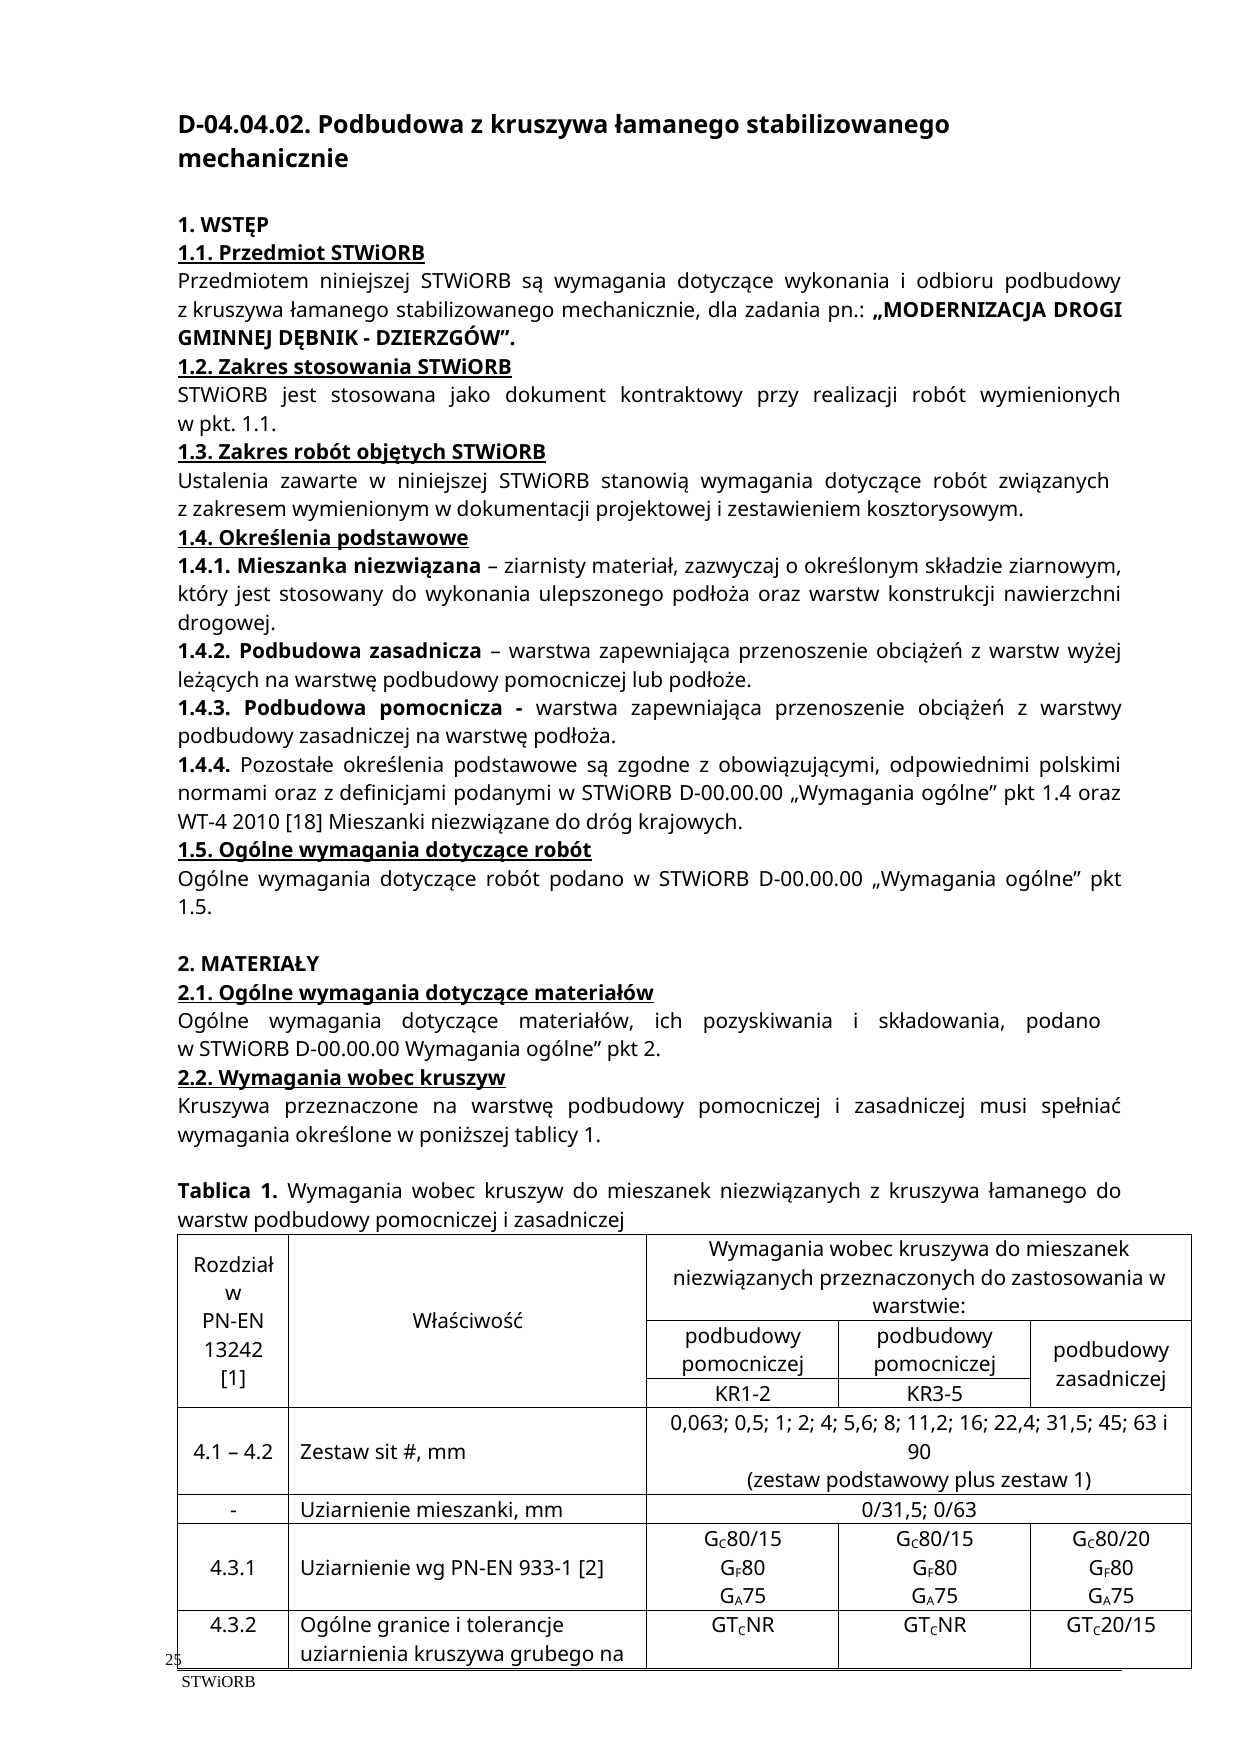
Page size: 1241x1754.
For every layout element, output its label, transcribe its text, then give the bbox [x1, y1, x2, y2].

table_cell - [178, 1495, 288, 1523]
table_header Wymagania wobec kruszywa do mieszanek niezwiązanych przeznaczonych do zastosowania w warstwie: [647, 1235, 1191, 1320]
text 1.4.4. Pozostałe określenia podstawowe są zgodne z obowiązującymi, odpowiednimi polskimi normami oraz z definicjami podanymi w STWiORB D-00.00.00 „Wymagania ogólne” pkt 1.4 oraz WT-4 2010 [18] Mieszanki niezwiązane do dróg krajowych. [177, 750, 1122, 835]
text STWiORB jest stosowana jako dokument kontraktowy przy realizacji robót wymienionych w pkt. 1.1. [177, 380, 1122, 437]
text Kruszywa przeznaczone na warstwę podbudowy pomocniczej i zasadniczej musi spełniać wymagania określone w poniższej tablicy 1. [177, 1091, 1122, 1148]
table_cell Ogólne granice i tolerancje uziarnienia kruszywa grubego na sitach pośrednich wg PN-EN 933-1 [2] [289, 1611, 646, 1667]
text 1.4.1. Mieszanka niezwiązana – ziarnisty materiał, zazwyczaj o określonym składzie ziarnowym, który jest stosowany do wykonania ulepszonego podłoża oraz warstw konstrukcji nawierzchni drogowej. [177, 551, 1122, 636]
text 2.1. Ogólne wymagania dotyczące materiałów [177, 978, 1122, 1006]
table_cell 4.1 – 4.2 [178, 1408, 288, 1494]
text 1.3. Zakres robót objętych STWiORB [177, 437, 1122, 466]
text 1.4. Określenia podstawowe [177, 523, 1122, 551]
text Tablica 1. Wymagania wobec kruszyw do mieszanek niezwiązanych z kruszywa łamanego do warstw podbudowy pomocniczej i zasadniczej [177, 1177, 1122, 1233]
table_cell KR1-2 [647, 1379, 838, 1407]
text 1. WSTĘP [177, 210, 1122, 238]
table_cell podbudowy pomocniczej [647, 1321, 838, 1378]
table_cell GC80/20 GF80 GA75 [1031, 1524, 1191, 1609]
subtitle D-04.04.02. Podbudowa z kruszywa łamanego stabilizowanego mechanicznie [177, 107, 1122, 175]
text 1.5. Ogólne wymagania dotyczące robót [177, 835, 1122, 864]
table_cell GTCNR [839, 1611, 1030, 1667]
table_cell KR3-5 [839, 1379, 1030, 1407]
table_cell podbudowy zasadniczej [1031, 1321, 1191, 1407]
table_header Właściwość [289, 1235, 646, 1407]
text 2.2. Wymagania wobec kruszyw [177, 1063, 1122, 1091]
table_cell GTCNR [647, 1611, 838, 1667]
table_header Rozdział w PN-EN 13242 [1] [178, 1235, 288, 1407]
table_cell Uziarnienie wg PN-EN 933-1 [2] [289, 1524, 646, 1609]
text 1.1. Przedmiot STWiORB [177, 238, 1122, 267]
table_cell podbudowy pomocniczej [839, 1321, 1030, 1378]
table_cell 4.3.1 [178, 1524, 288, 1609]
text 1.4.3. Podbudowa pomocnicza - warstwa zapewniająca przenoszenie obciążeń z warstwy podbudowy zasadniczej na warstwę podłoża. [177, 693, 1122, 750]
text Ogólne wymagania dotyczące materiałów, ich pozyskiwania i składowania, podano w STWiORB D-00.00.00 Wymagania ogólne” pkt 2. [177, 1006, 1122, 1063]
text Przedmiotem niniejszej STWiORB są wymagania dotyczące wykonania i odbioru podbudowy z kruszywa łamanego stabilizowanego mechanicznie, dla zadania pn.: „MODERNIZACJA DROGI GMINNEJ DĘBNIK - DZIERZGÓW”. [177, 267, 1122, 352]
text Ustalenia zawarte w niniejszej STWiORB stanowią wymagania dotyczące robót związanych z zakresem wymienionym w dokumentacji projektowej i zestawieniem kosztorysowym. [177, 466, 1122, 523]
text Ogólne wymagania dotyczące robót podano w STWiORB D-00.00.00 „Wymagania ogólne” pkt 1.5. [177, 864, 1122, 921]
table_cell GTC20/15 [1031, 1611, 1191, 1667]
text 2. MATERIAŁY [177, 949, 1122, 978]
table_cell GC80/15 GF80 GA75 [647, 1524, 838, 1609]
table_cell Uziarnienie mieszanki, mm [289, 1495, 646, 1523]
text 1.4.2. Podbudowa zasadnicza – warstwa zapewniająca przenoszenie obciążeń z warstw wyżej leżących na warstwę podbudowy pomocniczej lub podłoże. [177, 636, 1122, 693]
text 1.2. Zakres stosowania STWiORB [177, 352, 1122, 380]
table_cell GC80/15 GF80 GA75 [839, 1524, 1030, 1609]
table_cell 4.3.2 [178, 1611, 288, 1667]
table_cell 0/31,5; 0/63 [647, 1495, 1191, 1523]
table_cell Zestaw sit #, mm [289, 1408, 646, 1494]
table_cell 0,063; 0,5; 1; 2; 4; 5,6; 8; 11,2; 16; 22,4; 31,5; 45; 63 i 90 (zestaw podstawowy plus zestaw 1) [647, 1408, 1191, 1494]
